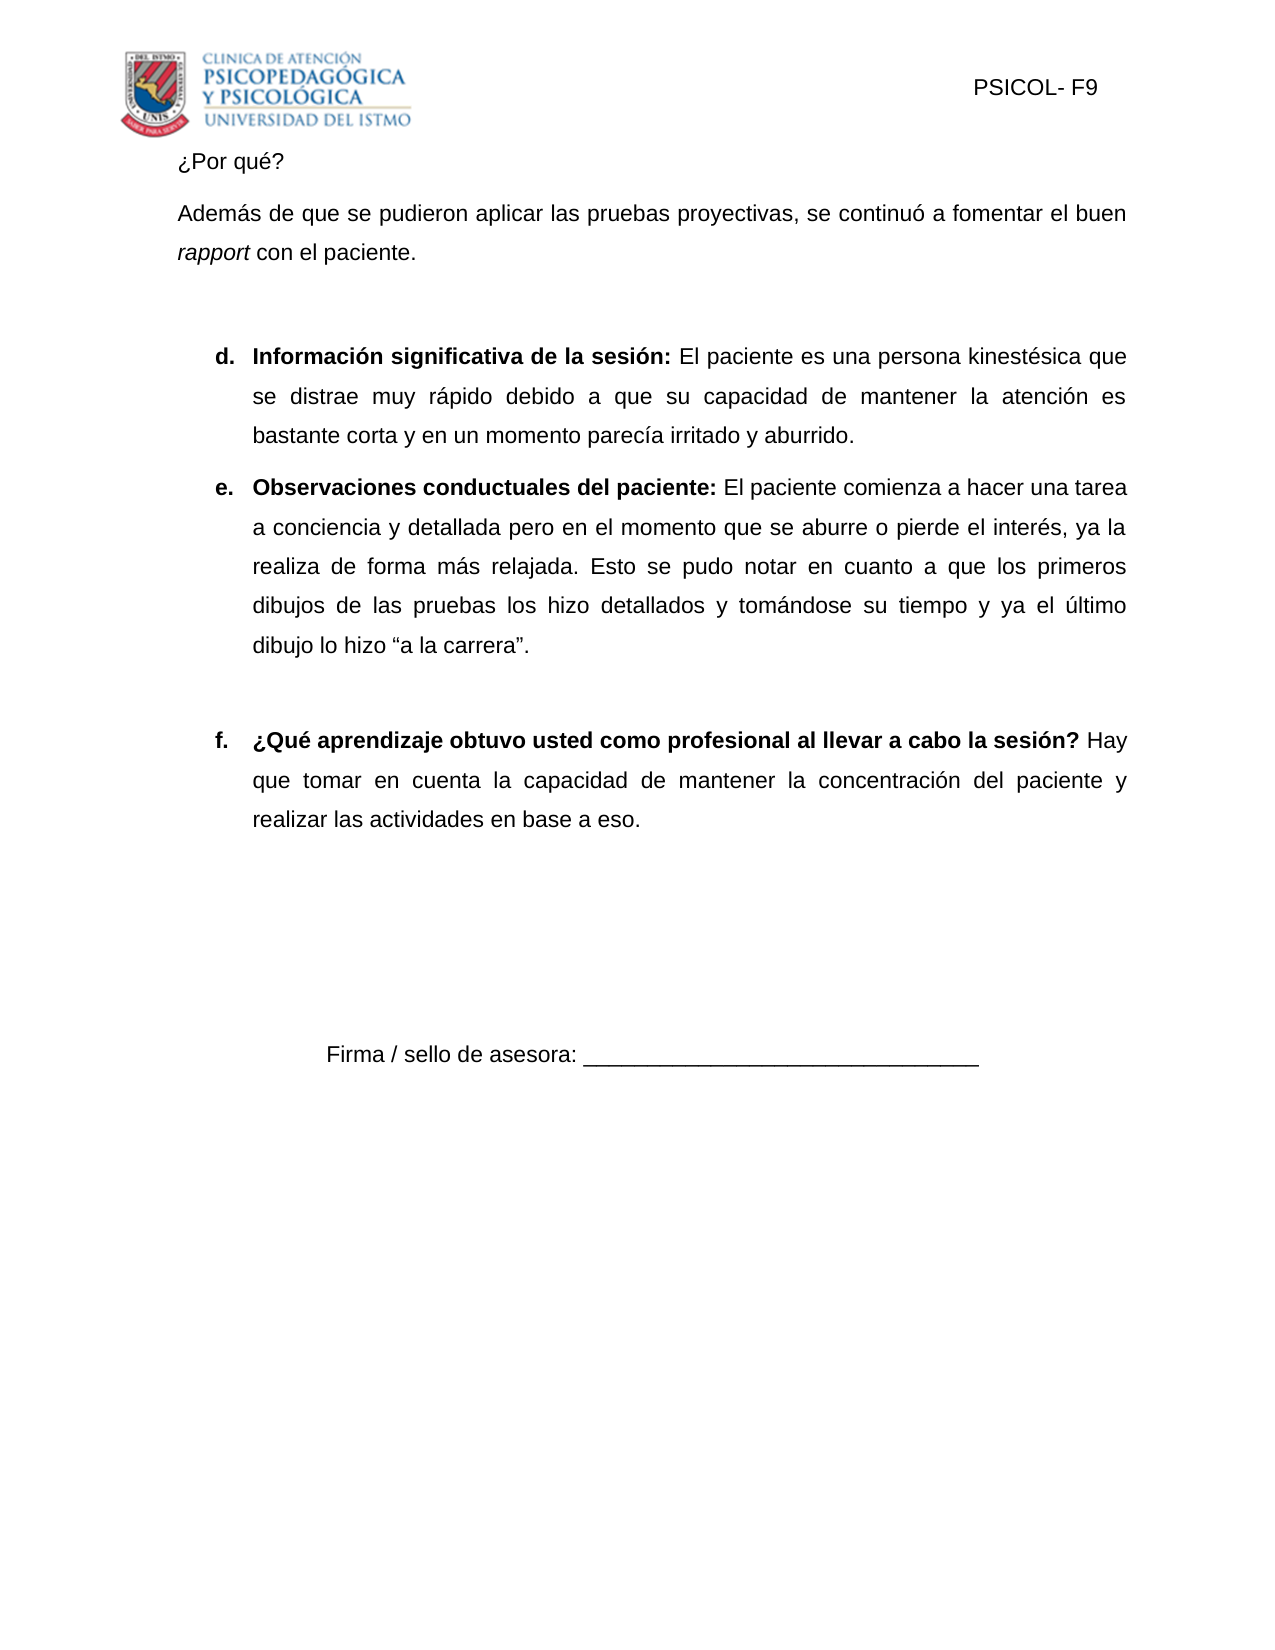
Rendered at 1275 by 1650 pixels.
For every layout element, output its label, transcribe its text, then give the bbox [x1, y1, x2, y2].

text Además de que se pudieron aplicar las pruebas proyectivas, se continuó a fomentar el buen rapport con el paciente. [177, 200, 1127, 266]
list Observaciones conductuales del paciente: El paciente comienza a hacer una tarea a conciencia y detallada pero en el momento que se aburre o pierde el interés, ya la realiza de forma más relajada. Esto se pudo notar en cuanto a que los primeros dibujos de las pruebas los hizo detallados y tomándose su tiempo y ya el último dibujo lo hizo “a la carrera”. [215, 474, 1127, 658]
list ¿Qué aprendizaje obtuvo usted como profesional al llevar a cabo la sesión? Hay que tomar en cuenta la capacidad de mantener la concentración del paciente y realizar las actividades en base a eso. [215, 727, 1127, 911]
list Información significativa de la sesión: El paciente es una persona kinestésica que se distrae muy rápido debido a que su capacidad de mantener la atención es bastante corta y en un momento parecía irritado y aburrido. [215, 343, 1127, 448]
text ¿Por qué? [177, 148, 1127, 174]
picture [65, 20, 437, 148]
text Firma / sello de asesora: _______________________________ [177, 1041, 1127, 1067]
